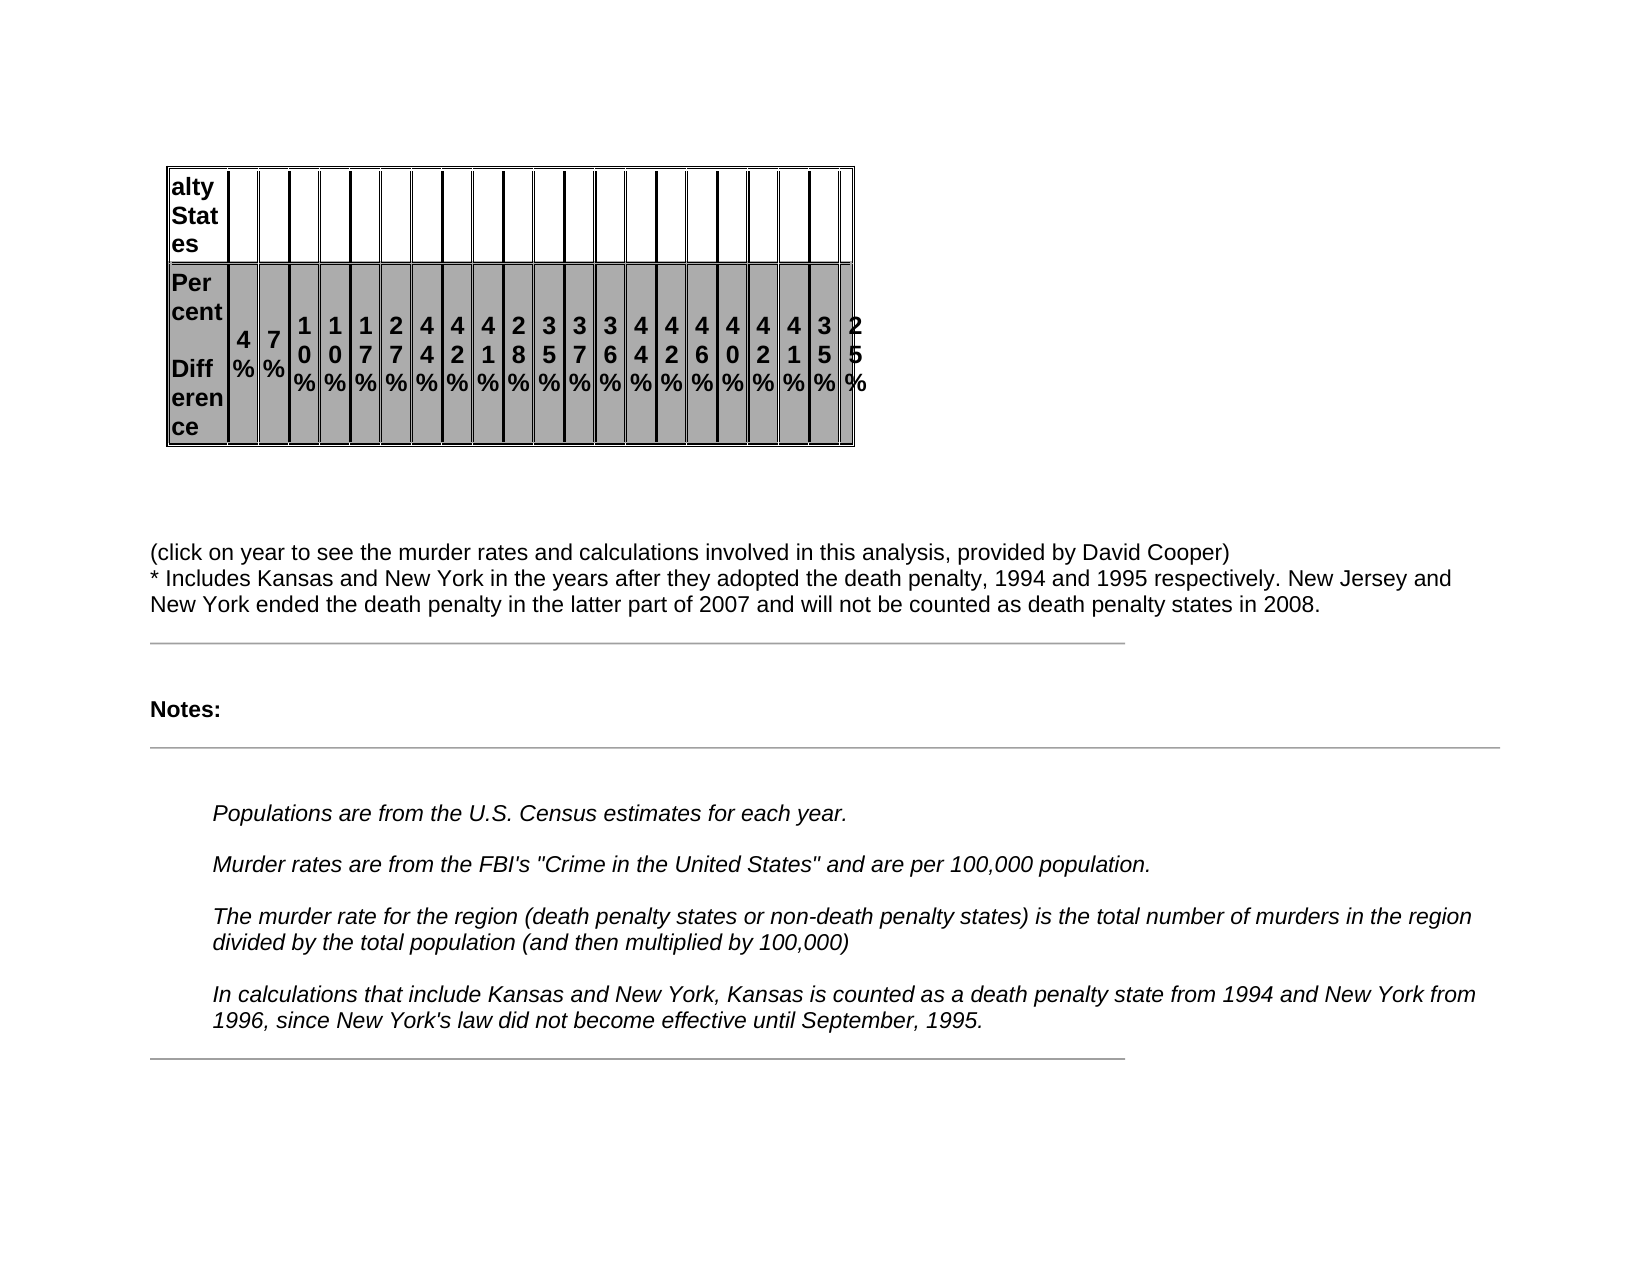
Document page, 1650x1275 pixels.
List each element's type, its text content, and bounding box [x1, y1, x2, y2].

text (click on year to see the murder rates and calculations involved in this analysis, provided by David Cooper) * Includes Kansas and New York in the years after they adopted the death penalty, 1994 and 1995 respectively. New Jersey and New York ended the death penalty in the latter part of 2007 and will not be counted as death penalty states in 2008. [150, 539, 1500, 618]
text In calculations that include Kansas and New York, Kansas is counted as a death penalty state from 1994 and New York from 1996, since New York's law did not become effective until September, 1995. [212, 981, 1500, 1033]
table_header [150, 150, 853, 462]
text Murder rates are from the FBI's "Crime in the United States" and are per 100,000 population. [212, 851, 1500, 878]
text Notes: [150, 696, 1500, 722]
text Populations are from the U.S. Census estimates for each year. [212, 800, 1500, 826]
text The murder rate for the region (death penalty states or non-death penalty states) is the total number of murders in the region divided by the total population (and then multiplied by 100,000) [212, 903, 1500, 956]
